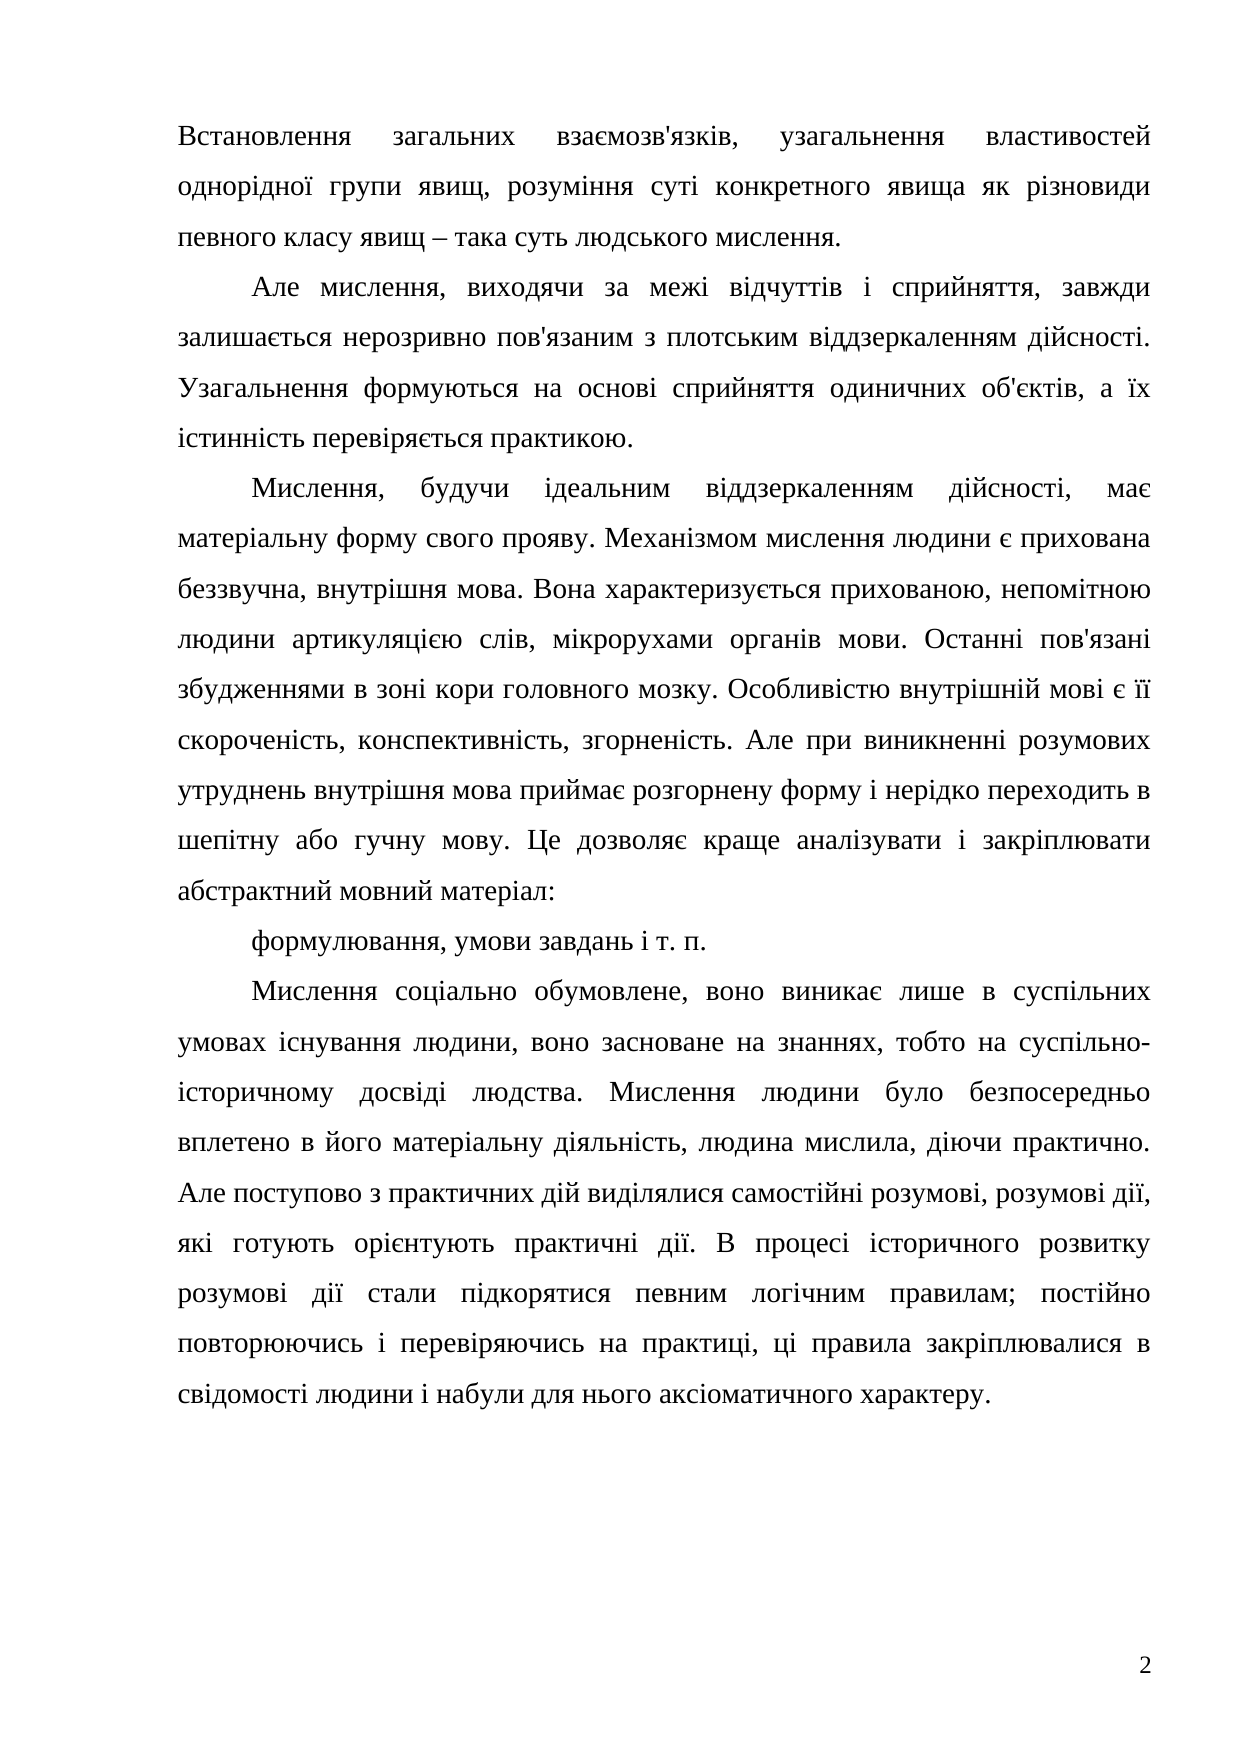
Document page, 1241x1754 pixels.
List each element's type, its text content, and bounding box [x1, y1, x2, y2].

text Але мислення, виходячи за межі відчуттів і сприйняття, завжди залишається нерозривно пов'язаним з плотським віддзеркаленням дійсності. Узагальнення формуються на основі сприйняття одиничних об'єктів, а їх істинність перевіряється практикою. [177, 269, 1152, 453]
text Мислення соціально обумовлене, воно виникає лише в суспільних умовах існування людини, воно засноване на знаннях, тобто на суспільно-історичному досвіді людства. Мислення людини було безпосередньо вплетено в його матеріальну діяльність, людина мислила, діючи практично. Але поступово з практичних дій виділялися самостійні розумові, розумові дії, які готують орієнтують практичні дії. В процесі історичного розвитку розумові дії стали підкорятися певним логічним правилам; постійно повторюючись і перевіряючись на практиці, ці правила закріплювалися в свідомості людини і набули для нього аксіоматичного характеру. [177, 973, 1152, 1409]
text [177, 118, 1152, 252]
text формулювання, умови завдань і т. п. [177, 923, 1152, 957]
text Мислення, будучи ідеальним віддзеркаленням дійсності, має матеріальну форму свого прояву. Механізмом мислення людини є прихована беззвучна, внутрішня мова. Вона характеризується прихованою, непомітною людини артикуляцією слів, мікрорухами органів мови. Останні пов'язані збудженнями в зоні кори головного мозку. Особливістю внутрішній мові є її скороченість, конспективність, згорненість. Але при виникненні розумових утруднень внутрішня мова приймає розгорнену форму і нерідко переходить в шепітну або гучну мову. Це дозволяє краще аналізувати і закріплювати абстрактний мовний матеріал: [177, 470, 1152, 906]
